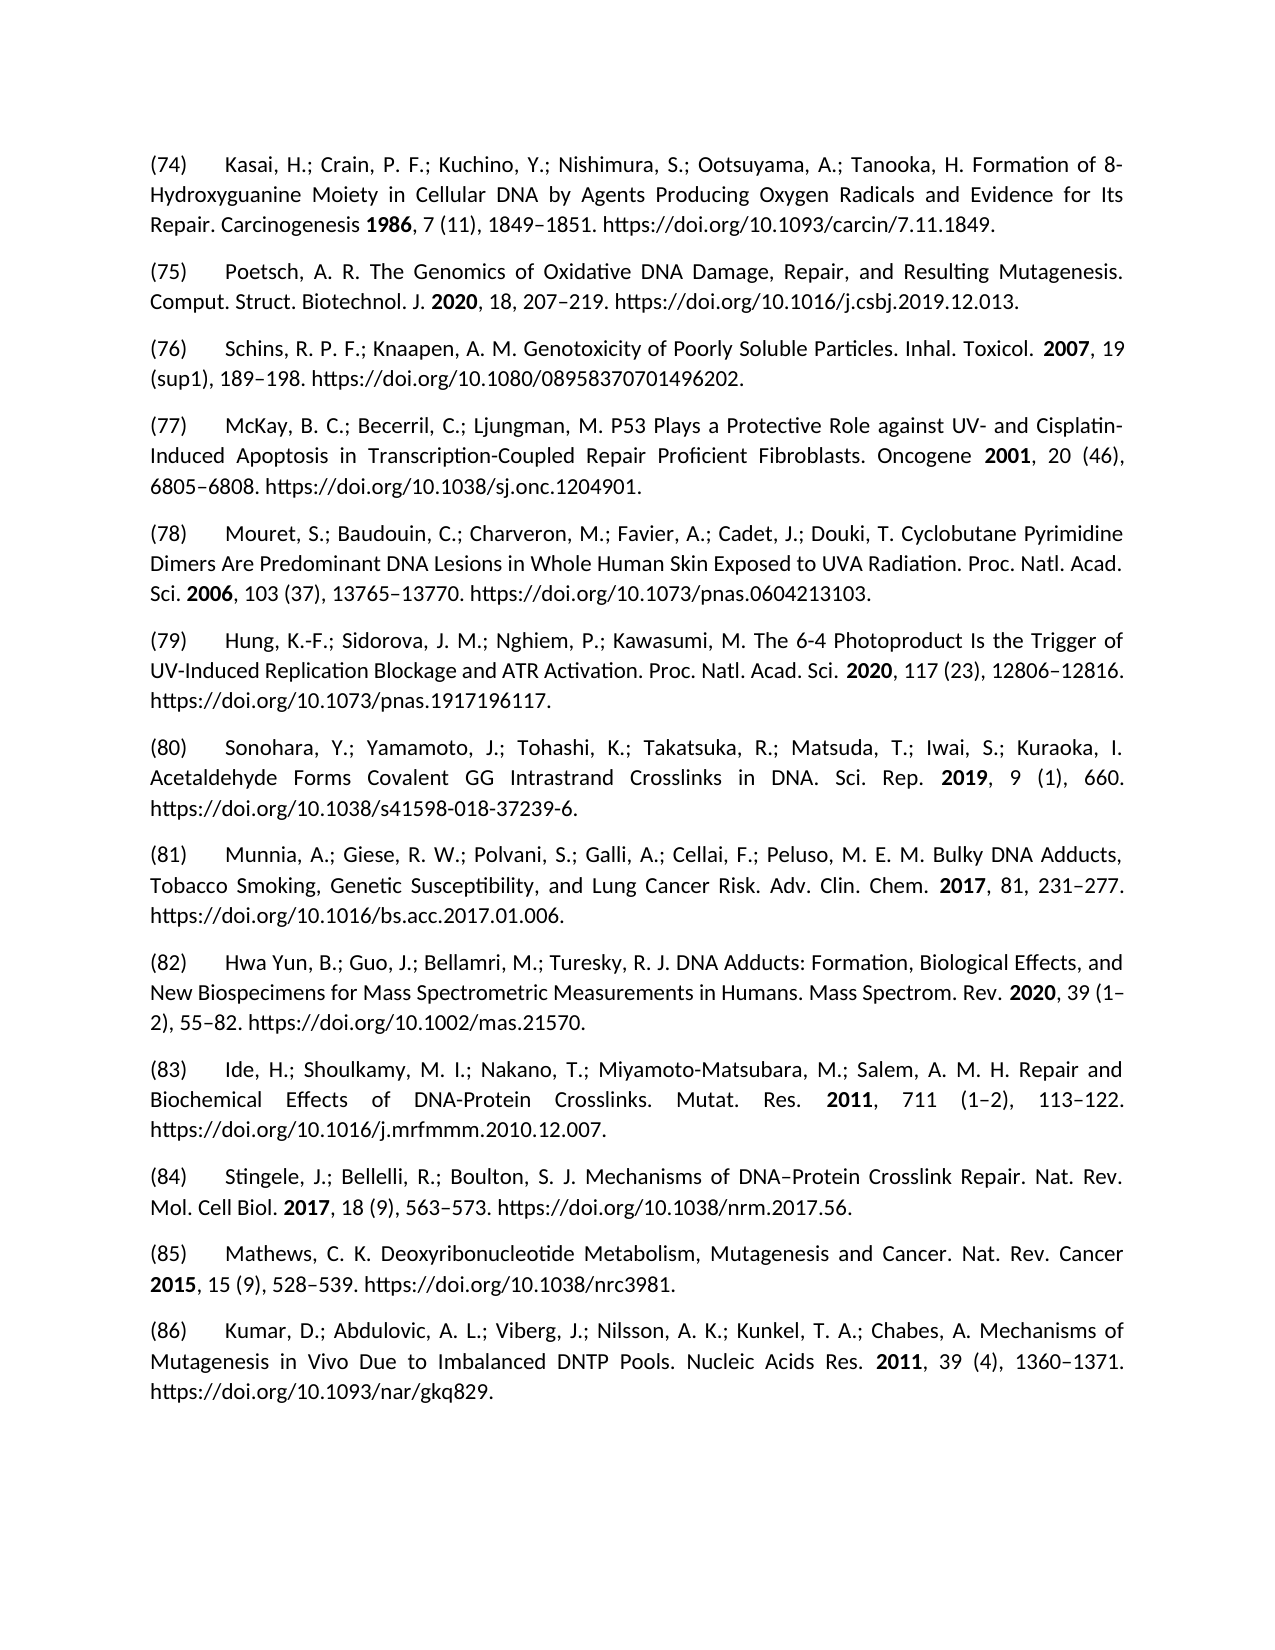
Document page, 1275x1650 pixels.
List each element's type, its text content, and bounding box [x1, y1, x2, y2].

text (85) Mathews, C. K. Deoxyribonucleotide Metabolism, Mutagenesis and Cancer. Nat. Rev. Cancer 2015, 15 (9), 528–539. https://doi.org/10.1038/nrc3981. [150, 1239, 1125, 1298]
text (76) Schins, R. P. F.; Knaapen, A. M. Genotoxicity of Poorly Soluble Particles. Inhal. Toxicol. 2007, 19 (sup1), 189–198. https://doi.org/10.1080/08958370701496202. [150, 334, 1125, 393]
text (78) Mouret, S.; Baudouin, C.; Charveron, M.; Favier, A.; Cadet, J.; Douki, T. Cyclobutane Pyrimidine Dimers Are Predominant DNA Lesions in Whole Human Skin Exposed to UVA Radiation. Proc. Natl. Acad. Sci. 2006, 103 (37), 13765–13770. https://doi.org/10.1073/pnas.0604213103. [150, 519, 1125, 607]
text (86) Kumar, D.; Abdulovic, A. L.; Viberg, J.; Nilsson, A. K.; Kunkel, T. A.; Chabes, A. Mechanisms of Mutagenesis in Vivo Due to Imbalanced DNTP Pools. Nucleic Acids Res. 2011, 39 (4), 1360–1371. https://doi.org/10.1093/nar/gkq829. [150, 1317, 1125, 1405]
text (83) Ide, H.; Shoulkamy, M. I.; Nakano, T.; Miyamoto-Matsubara, M.; Salem, A. M. H. Repair and Biochemical Effects of DNA-Protein Crosslinks. Mutat. Res. 2011, 711 (1–2), 113–122. https://doi.org/10.1016/j.mrfmmm.2010.12.007. [150, 1055, 1125, 1144]
text (75) Poetsch, A. R. The Genomics of Oxidative DNA Damage, Repair, and Resulting Mutagenesis. Comput. Struct. Biotechnol. J. 2020, 18, 207–219. https://doi.org/10.1016/j.csbj.2019.12.013. [150, 257, 1125, 316]
text (82) Hwa Yun, B.; Guo, J.; Bellamri, M.; Turesky, R. J. DNA Adducts: Formation, Biological Effects, and New Biospecimens for Mass Spectrometric Measurements in Humans. Mass Spectrom. Rev. 2020, 39 (1–2), 55–82. https://doi.org/10.1002/mas.21570. [150, 948, 1125, 1036]
text (84) Stingele, J.; Bellelli, R.; Boulton, S. J. Mechanisms of DNA–Protein Crosslink Repair. Nat. Rev. Mol. Cell Biol. 2017, 18 (9), 563–573. https://doi.org/10.1038/nrm.2017.56. [150, 1162, 1125, 1221]
text (77) McKay, B. C.; Becerril, C.; Ljungman, M. P53 Plays a Protective Role against UV- and Cisplatin-Induced Apoptosis in Transcription-Coupled Repair Proficient Fibroblasts. Oncogene 2001, 20 (46), 6805–6808. https://doi.org/10.1038/sj.onc.1204901. [150, 411, 1125, 500]
text (80) Sonohara, Y.; Yamamoto, J.; Tohashi, K.; Takatsuka, R.; Matsuda, T.; Iwai, S.; Kuraoka, I. Acetaldehyde Forms Covalent GG Intrastrand Crosslinks in DNA. Sci. Rep. 2019, 9 (1), 660. https://doi.org/10.1038/s41598-018-37239-6. [150, 733, 1125, 822]
text (74) Kasai, H.; Crain, P. F.; Kuchino, Y.; Nishimura, S.; Ootsuyama, A.; Tanooka, H. Formation of 8-Hydroxyguanine Moiety in Cellular DNA by Agents Producing Oxygen Radicals and Evidence for Its Repair. Carcinogenesis 1986, 7 (11), 1849–1851. https://doi.org/10.1093/carcin/7.11.1849. [150, 150, 1125, 238]
text (79) Hung, K.-F.; Sidorova, J. M.; Nghiem, P.; Kawasumi, M. The 6-4 Photoproduct Is the Trigger of UV-Induced Replication Blockage and ATR Activation. Proc. Natl. Acad. Sci. 2020, 117 (23), 12806–12816. https://doi.org/10.1073/pnas.1917196117. [150, 626, 1125, 714]
text (81) Munnia, A.; Giese, R. W.; Polvani, S.; Galli, A.; Cellai, F.; Peluso, M. E. M. Bulky DNA Adducts, Tobacco Smoking, Genetic Susceptibility, and Lung Cancer Risk. Adv. Clin. Chem. 2017, 81, 231–277. https://doi.org/10.1016/bs.acc.2017.01.006. [150, 841, 1125, 929]
